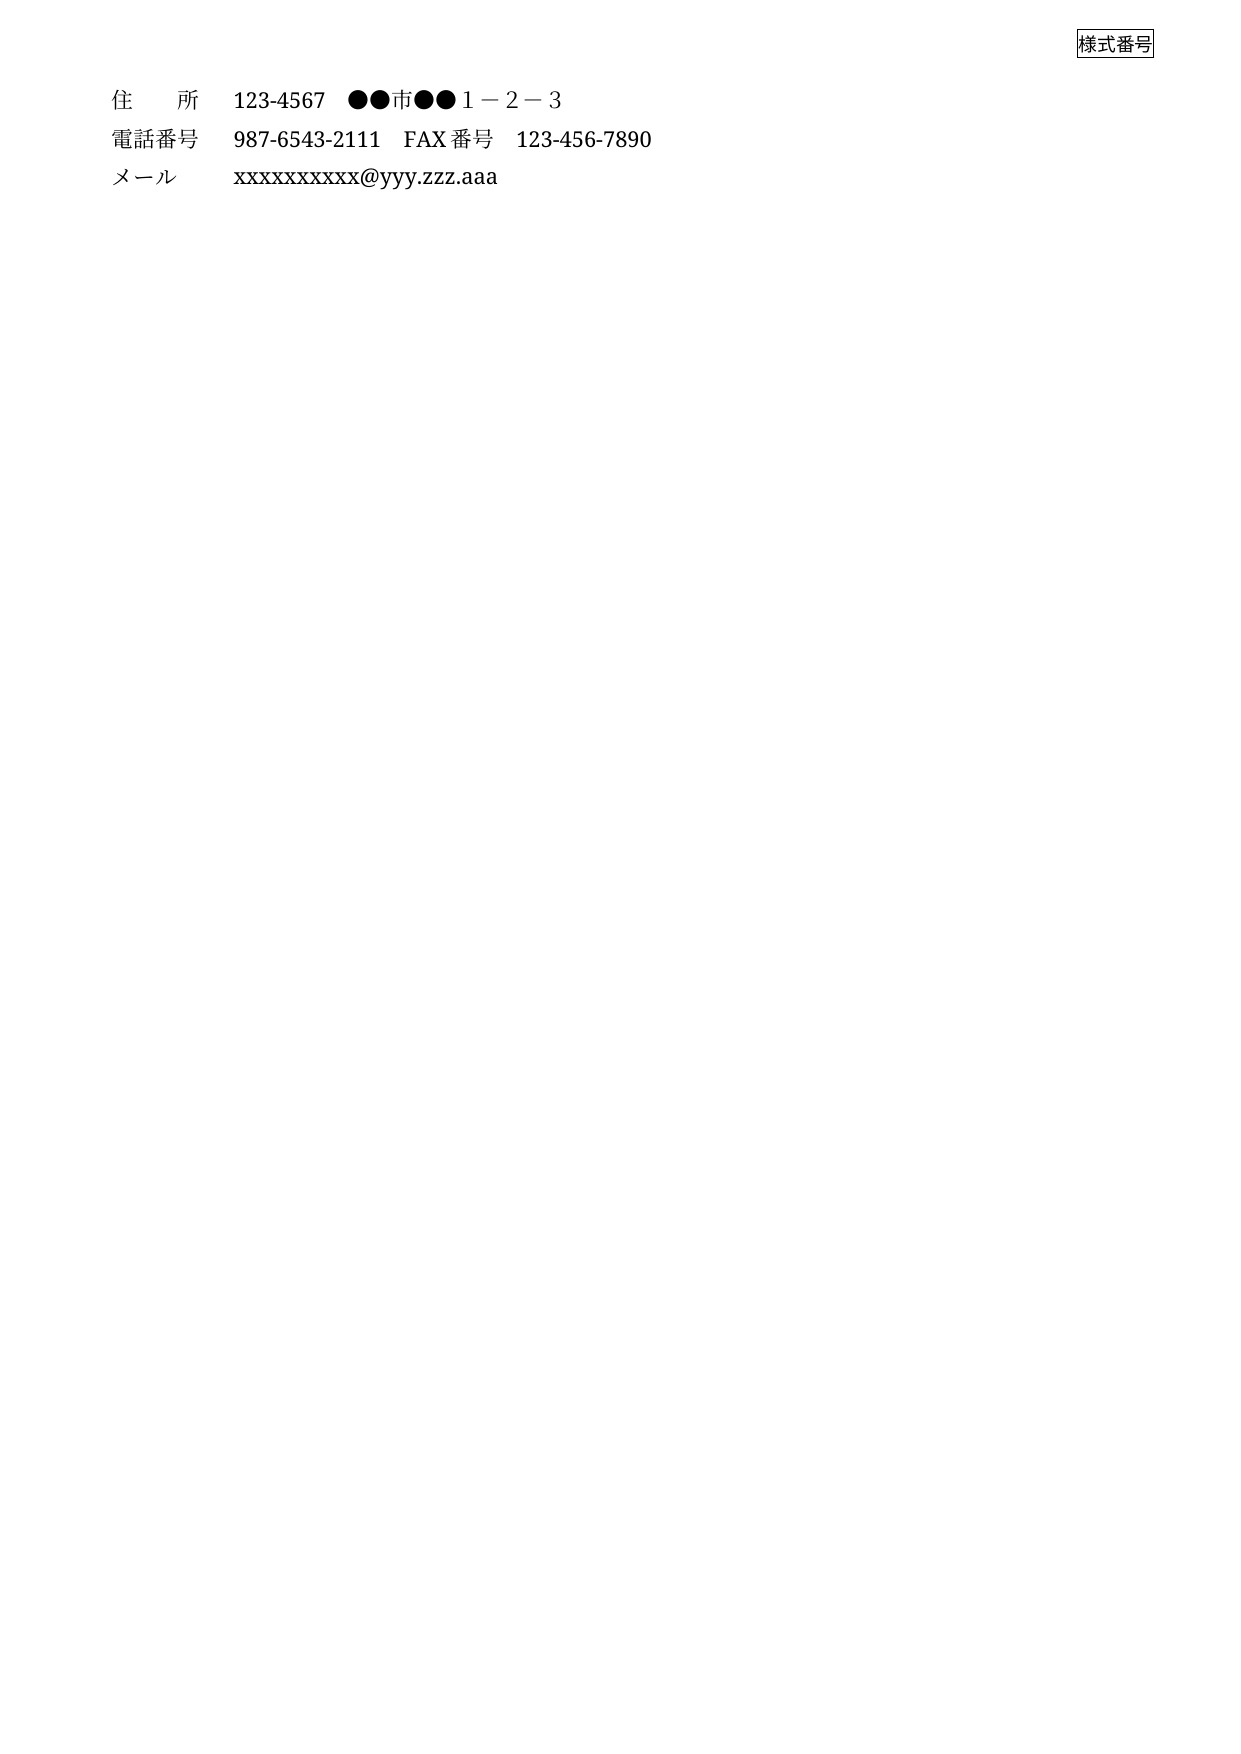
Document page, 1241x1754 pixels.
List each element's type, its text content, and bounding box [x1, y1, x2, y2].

table_cell 住 所 [100, 80, 233, 118]
table_cell 電話番号 メール [100, 118, 233, 194]
table_cell 123-4567 ●●市●●１－２－３ [233, 80, 986, 118]
table_cell 987-6543-2111 FAX番号 123-456-7890 xxxxxxxxxx@yyy.zzz.aaa [233, 118, 986, 194]
